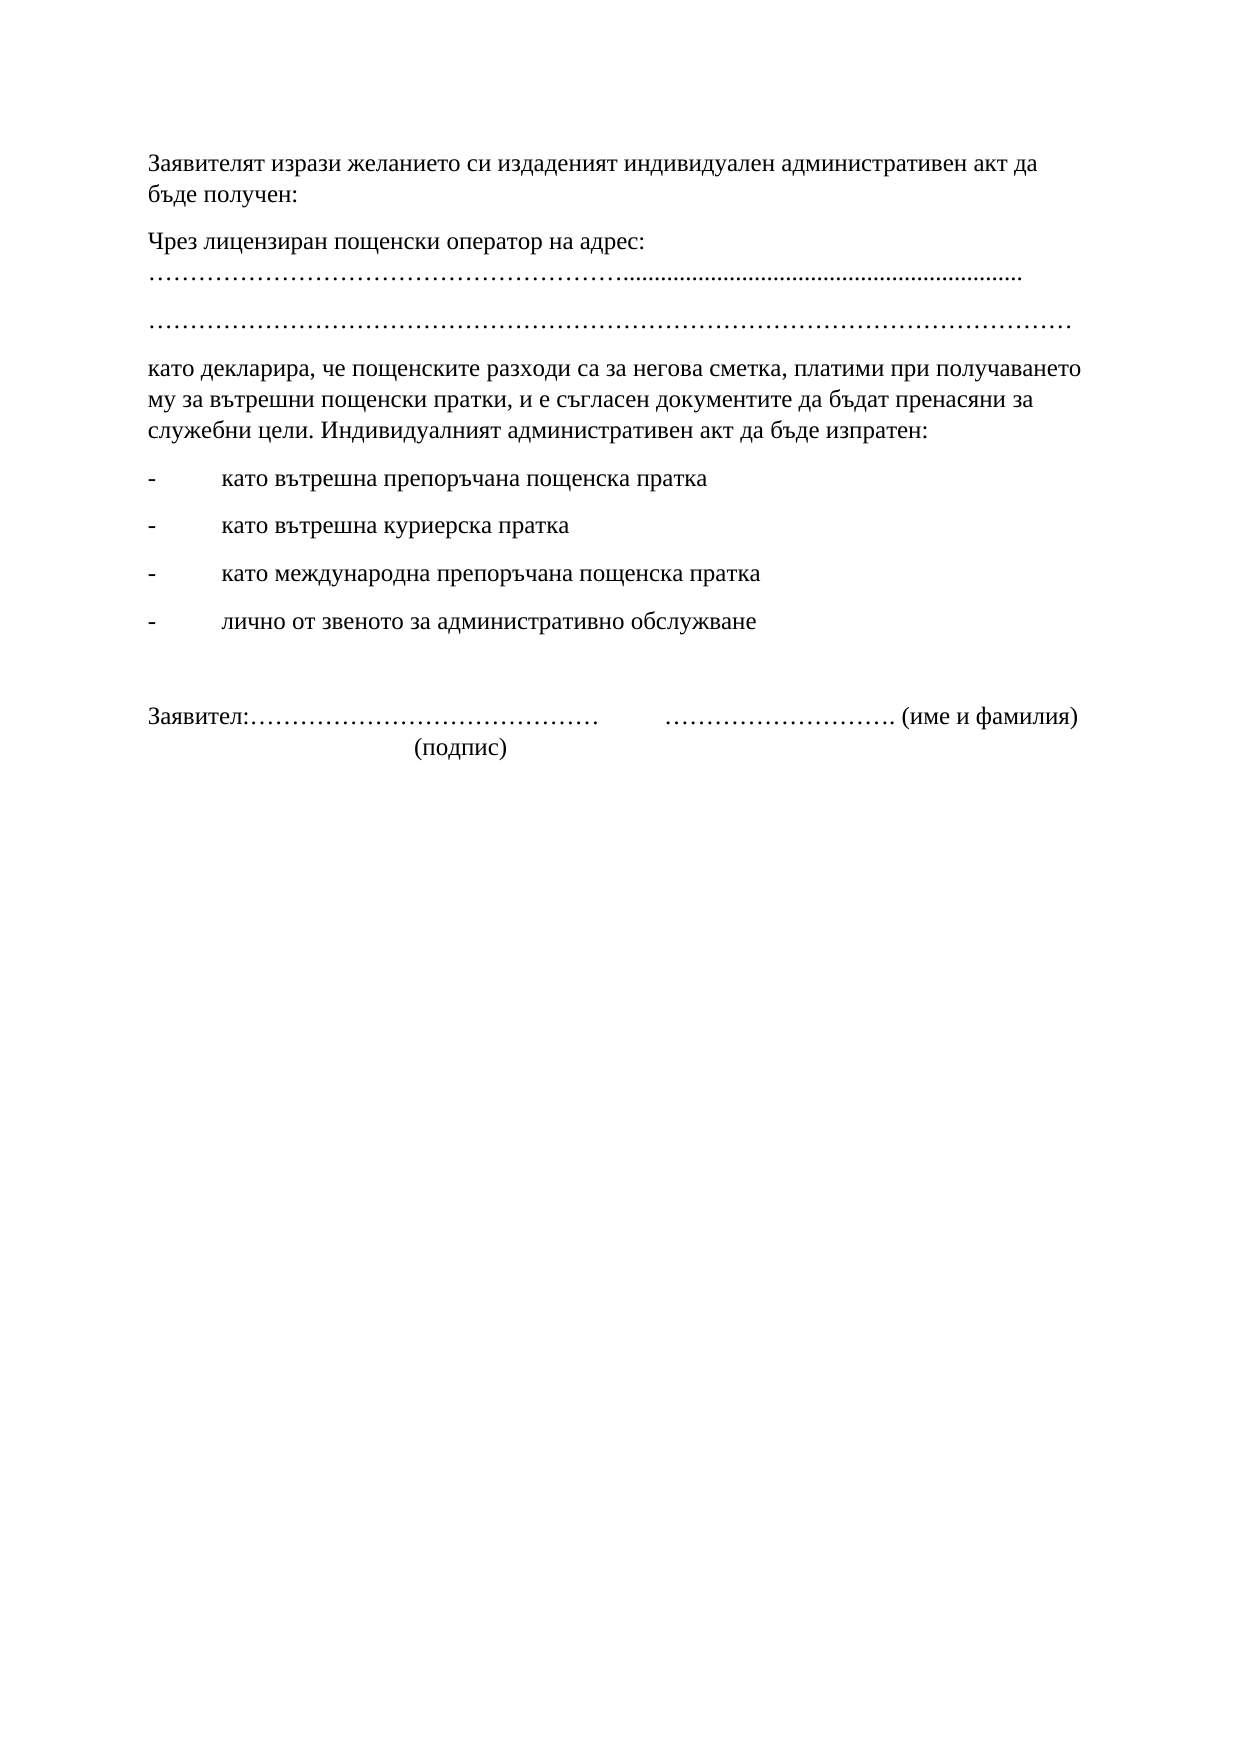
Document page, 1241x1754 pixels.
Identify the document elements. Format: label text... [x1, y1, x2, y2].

text - като международна препоръчана пощенска пратка [148, 558, 1093, 587]
text - като вътрешна куриерска пратка [148, 510, 1093, 539]
text ………………………………………………………………………………………………… [148, 305, 1093, 334]
text - лично от звеното за административно обслужване [148, 606, 1093, 634]
text Заявител:…………………………………… ………………………. (име и фамилия) (подпис) [148, 701, 1093, 761]
text Заявителят изрази желанието си издаденият индивидуален административен акт да бъде получен: [148, 148, 1093, 207]
text като декларира, че пощенските разходи са за негова сметка, платими при получаването му за вътрешни пощенски пратки, и е съгласен документите да бъдат пренасяни за служебни цели. Индивидуалният административен акт да бъде изпратен: [148, 353, 1093, 444]
text Чрез лицензиран пощенски оператор на адрес: …………………………………………………................................................................ [148, 226, 1093, 286]
text - като вътрешна препоръчана пощенска пратка [148, 463, 1093, 491]
